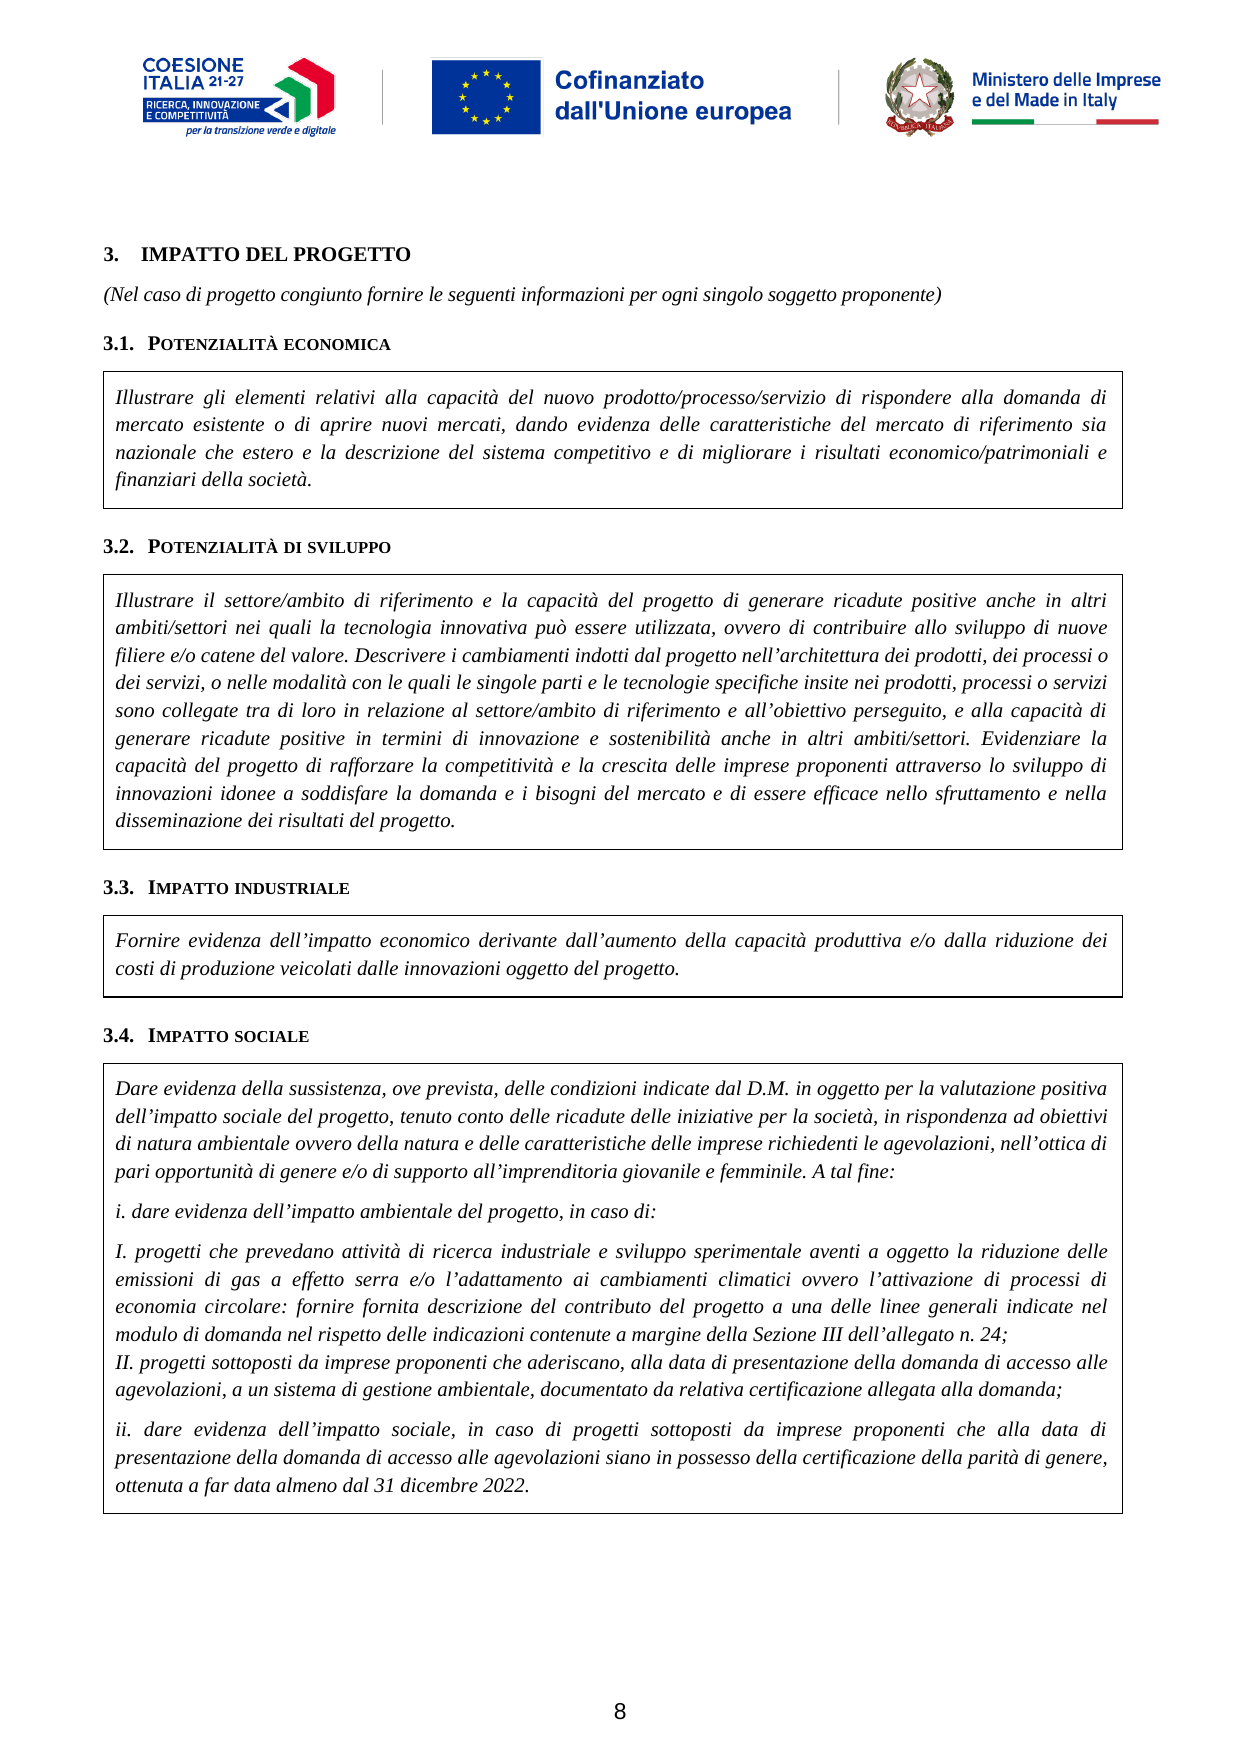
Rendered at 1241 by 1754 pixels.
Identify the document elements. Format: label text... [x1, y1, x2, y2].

list IMPATTO DEL PROGETTO [103, 242, 1137, 266]
table_header Dare evidenza della sussistenza, ove prevista, delle condizioni indicate dal D.M. in oggetto per la valutazione positiva dell’impatto sociale del progetto, tenuto conto delle ricadute delle iniziative per la società, in rispondenza ad obiettivi di natura ambientale ovvero della natura e delle caratteristiche delle imprese richiedenti le agevolazioni, nell’ottica di pari opportunità di genere e/o di supporto all’imprenditoria giovanile e femminile. A tal fine: i. dare evidenza dell’impatto ambientale del progetto, in caso di: I. progetti che prevedano attività di ricerca industriale e sviluppo sperimentale aventi a oggetto la riduzione delle emissioni di gas a effetto serra e/o l’adattamento ai cambiamenti climatici ovvero l’attivazione di processi di economia circolare: fornire fornita descrizione del contributo del progetto a una delle linee generali indicate nel modulo di domanda nel rispetto delle indicazioni contenute a margine della Sezione III dell’allegato n. 24; II. progetti sottoposti da imprese proponenti che aderiscano, alla data di presentazione della domanda di accesso alle agevolazioni, a un sistema di gestione ambientale, documentato da relativa certificazione allegata alla domanda; ii. dare evidenza dell’impatto sociale, in caso di progetti sottoposti da imprese proponenti che alla data di presentazione della domanda di accesso alle agevolazioni siano in possesso della certificazione della parità di genere, ottenuta a far data almeno dal 31 dicembre 2022. [104, 1064, 1122, 1513]
list Potenzialità economica [103, 331, 1137, 355]
table_header Fornire evidenza dell’impatto economico derivante dall’aumento della capacità produttiva e/o dalla riduzione dei costi di produzione veicolati dalle innovazioni oggetto del progetto. [104, 916, 1122, 996]
table_header Illustrare il settore/ambito di riferimento e la capacità del progetto di generare ricadute positive anche in altri ambiti/settori nei quali la tecnologia innovativa può essere utilizzata, ovvero di contribuire allo sviluppo di nuove filiere e/o catene del valore. Descrivere i cambiamenti indotti dal progetto nell’architettura dei prodotti, dei processi o dei servizi, o nelle modalità con le quali le singole parti e le tecnologie specifiche insite nei prodotti, processi o servizi sono collegate tra di loro in relazione al settore/ambito di riferimento e all’obiettivo perseguito, e alla capacità di generare ricadute positive in termini di innovazione e sostenibilità anche in altri ambiti/settori. Evidenziare la capacità del progetto di rafforzare la competitività e la crescita delle imprese proponenti attraverso lo sviluppo di innovazioni idonee a soddisfare la domanda e i bisogni del mercato e di essere efficace nello sfruttamento e nella disseminazione dei risultati del progetto. [104, 575, 1122, 849]
list Impatto industriale [103, 875, 1137, 899]
picture [62, 38, 1241, 156]
text (Nel caso di progetto congiunto fornire le seguenti informazioni per ogni singolo soggetto proponente) [103, 282, 1137, 306]
table_header Illustrare gli elementi relativi alla capacità del nuovo prodotto/processo/servizio di rispondere alla domanda di mercato esistente o di aprire nuovi mercati, dando evidenza delle caratteristiche del mercato di riferimento sia nazionale che estero e la descrizione del sistema competitivo e di migliorare i risultati economico/patrimoniali e finanziari della società. [104, 372, 1122, 508]
list Potenzialità di sviluppo [103, 534, 1137, 558]
list Impatto sociale [103, 1022, 1137, 1047]
